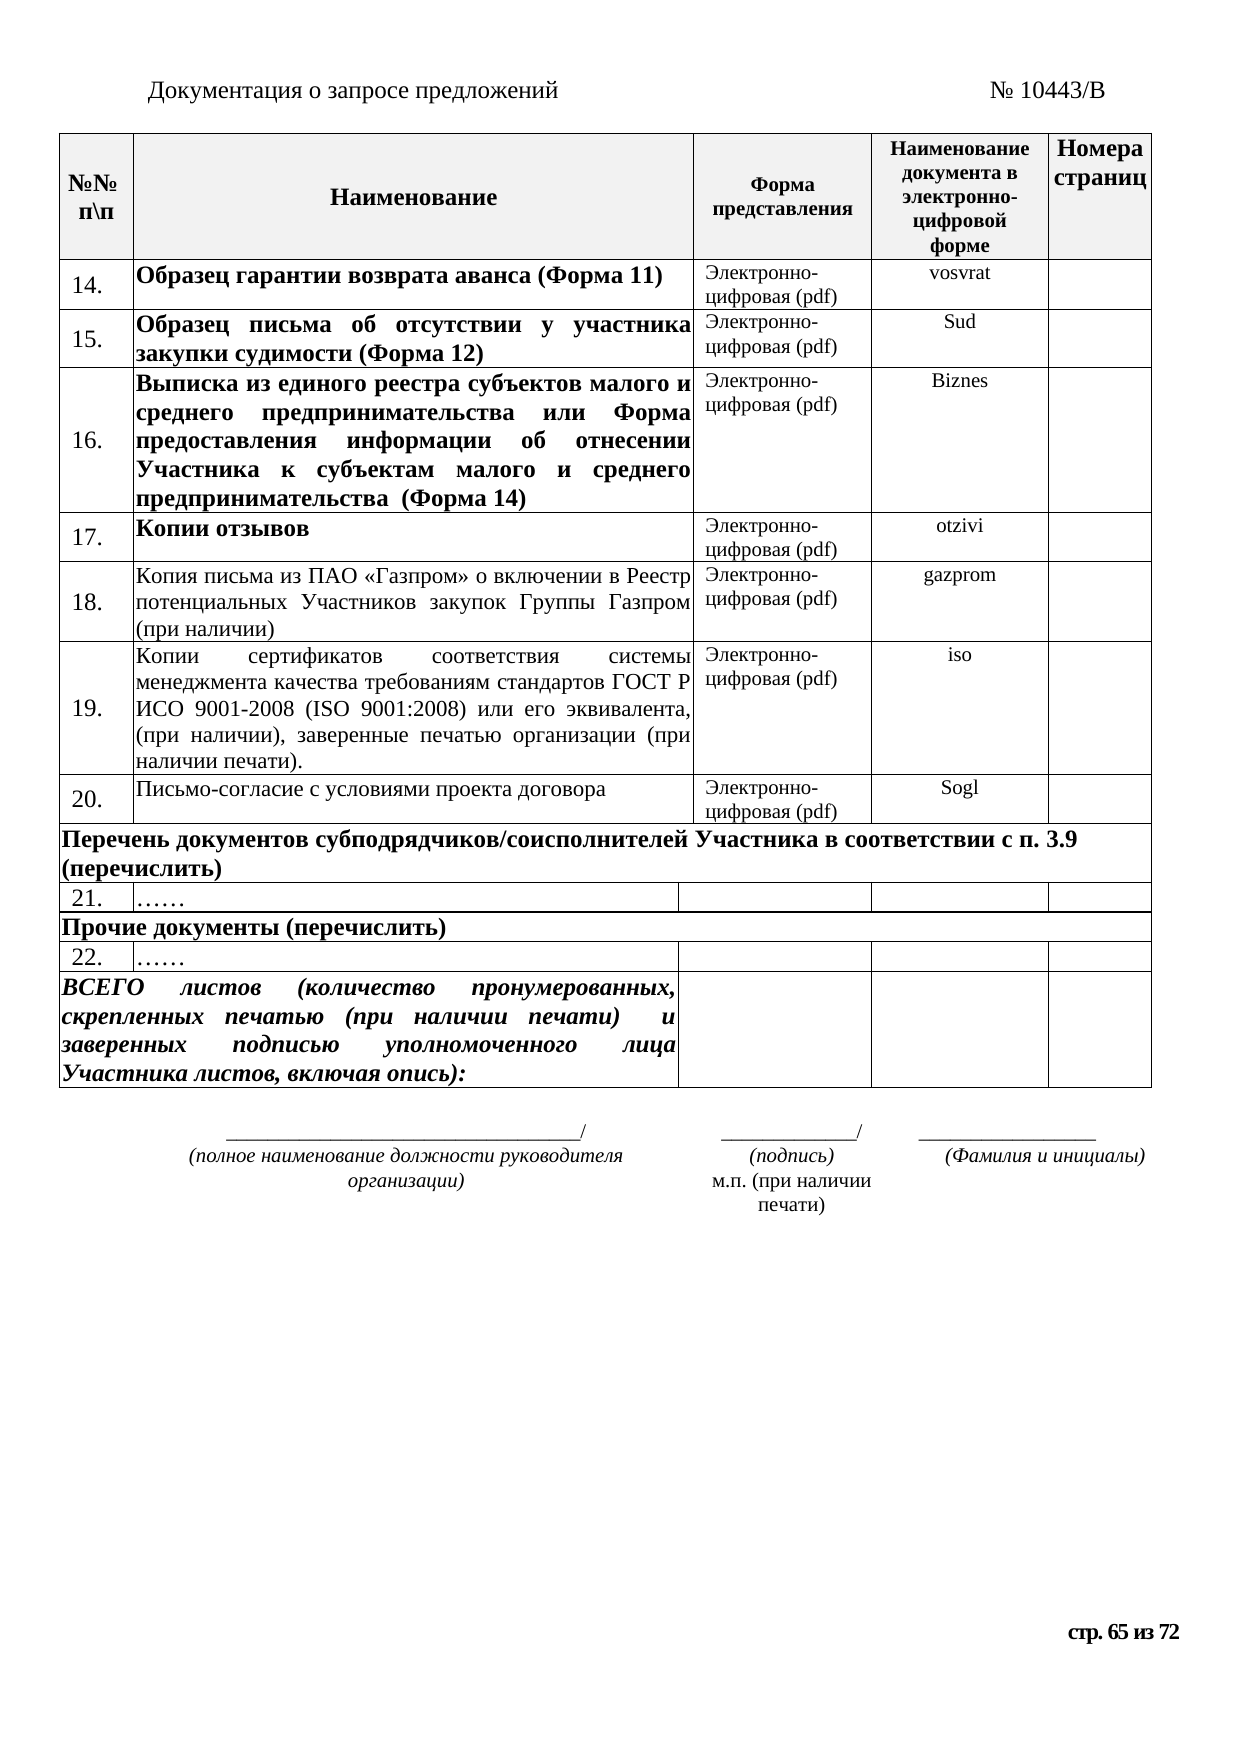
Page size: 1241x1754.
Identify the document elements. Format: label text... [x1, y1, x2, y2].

table_header _________________ [908, 1114, 1183, 1143]
table_cell [1049, 260, 1151, 308]
table_header №№ п\п [60, 134, 133, 259]
table_cell [1049, 883, 1151, 911]
table_cell [1049, 310, 1151, 367]
table_cell [60, 642, 133, 774]
table_cell [872, 972, 1048, 1087]
table_cell (подпись) м.п. (при наличии печати) [676, 1144, 907, 1216]
table_cell [60, 883, 133, 911]
table_header Наименование документа в электронно-цифровой форме [872, 134, 1048, 259]
table_cell Электронно-цифровая (pdf) [694, 775, 871, 823]
table_cell [679, 883, 871, 911]
table_cell Прочие документы (перечислить) [60, 913, 1151, 941]
table_header Форма представления [694, 134, 871, 259]
table_cell Sogl [872, 775, 1048, 823]
table_cell [60, 942, 133, 971]
table_cell (Фамилия и инициалы) [908, 1144, 1183, 1216]
table_cell Электронно-цифровая (pdf) [694, 513, 871, 561]
table_cell …… [134, 883, 678, 911]
table_cell [1049, 642, 1151, 774]
table_cell Электронно-цифровая (pdf) [694, 642, 871, 774]
table_cell Письмо-согласие с условиями проекта договора [134, 775, 693, 823]
table_cell [60, 368, 133, 512]
table_cell [1049, 942, 1151, 971]
table_cell [60, 562, 133, 641]
table_cell [60, 260, 133, 308]
table_header Номера страниц [1049, 134, 1151, 259]
table_cell (полное наименование должности руководителя организации) [136, 1144, 676, 1216]
table_cell [679, 972, 871, 1087]
table_cell Выписка из единого реестра субъектов малого и среднего предпринимательства или Форма предоставления информации об отнесении Участника к субъектам малого и среднего предпринимательства (Форма 14) [134, 368, 693, 512]
table_header __________________________________/ [136, 1114, 676, 1143]
table_cell otzivi [872, 513, 1048, 561]
table_cell [679, 942, 871, 971]
table_cell [1049, 972, 1151, 1087]
table_cell iso [872, 642, 1048, 774]
table_header _____________/ [676, 1114, 907, 1143]
table_cell Электронно-цифровая (pdf) [694, 260, 871, 308]
table_cell [60, 775, 133, 823]
table_cell Копия письма из ПАО «Газпром» о включении в Реестр потенциальных Участников закупок Группы Газпром (при наличии) [134, 562, 693, 641]
table_cell Образец гарантии возврата аванса (Форма 11) [134, 260, 693, 308]
table_cell [872, 883, 1048, 911]
table_cell Электронно-цифровая (pdf) [694, 562, 871, 641]
table_cell Электронно-цифровая (pdf) [694, 310, 871, 367]
table_cell vosvrat [872, 260, 1048, 308]
table_cell [1049, 513, 1151, 561]
table_cell [1049, 562, 1151, 641]
table_cell ВСЕГО листов (количество пронумерованных, скрепленных печатью (при наличии печати) и заверенных подписью уполномоченного лица Участника листов, включая опись): [60, 972, 678, 1087]
table_cell Копии сертификатов соответствия системы менеджмента качества требованиям стандартов ГОСТ Р ИСО 9001-2008 (ISO 9001:2008) или его эквивалента, (при наличии), заверенные печатью организации (при наличии печати). [134, 642, 693, 774]
table_cell Электронно-цифровая (pdf) [694, 368, 871, 512]
table_cell [60, 513, 133, 561]
table_cell Biznes [872, 368, 1048, 512]
table_cell Sud [872, 310, 1048, 367]
table_cell Копии отзывов [134, 513, 693, 561]
table_cell [1049, 775, 1151, 823]
table_cell Перечень документов субподрядчиков/соисполнителей Участника в соответствии с п. 3.9 (перечислить) [60, 824, 1151, 882]
table_cell [872, 942, 1048, 971]
table_header Наименование [134, 134, 693, 259]
table_cell Образец письма об отсутствии у участника закупки судимости (Форма 12) [134, 310, 693, 367]
table_cell gazprom [872, 562, 1048, 641]
table_cell …… [134, 942, 678, 971]
table_cell [60, 310, 133, 367]
table_cell [1049, 368, 1151, 512]
